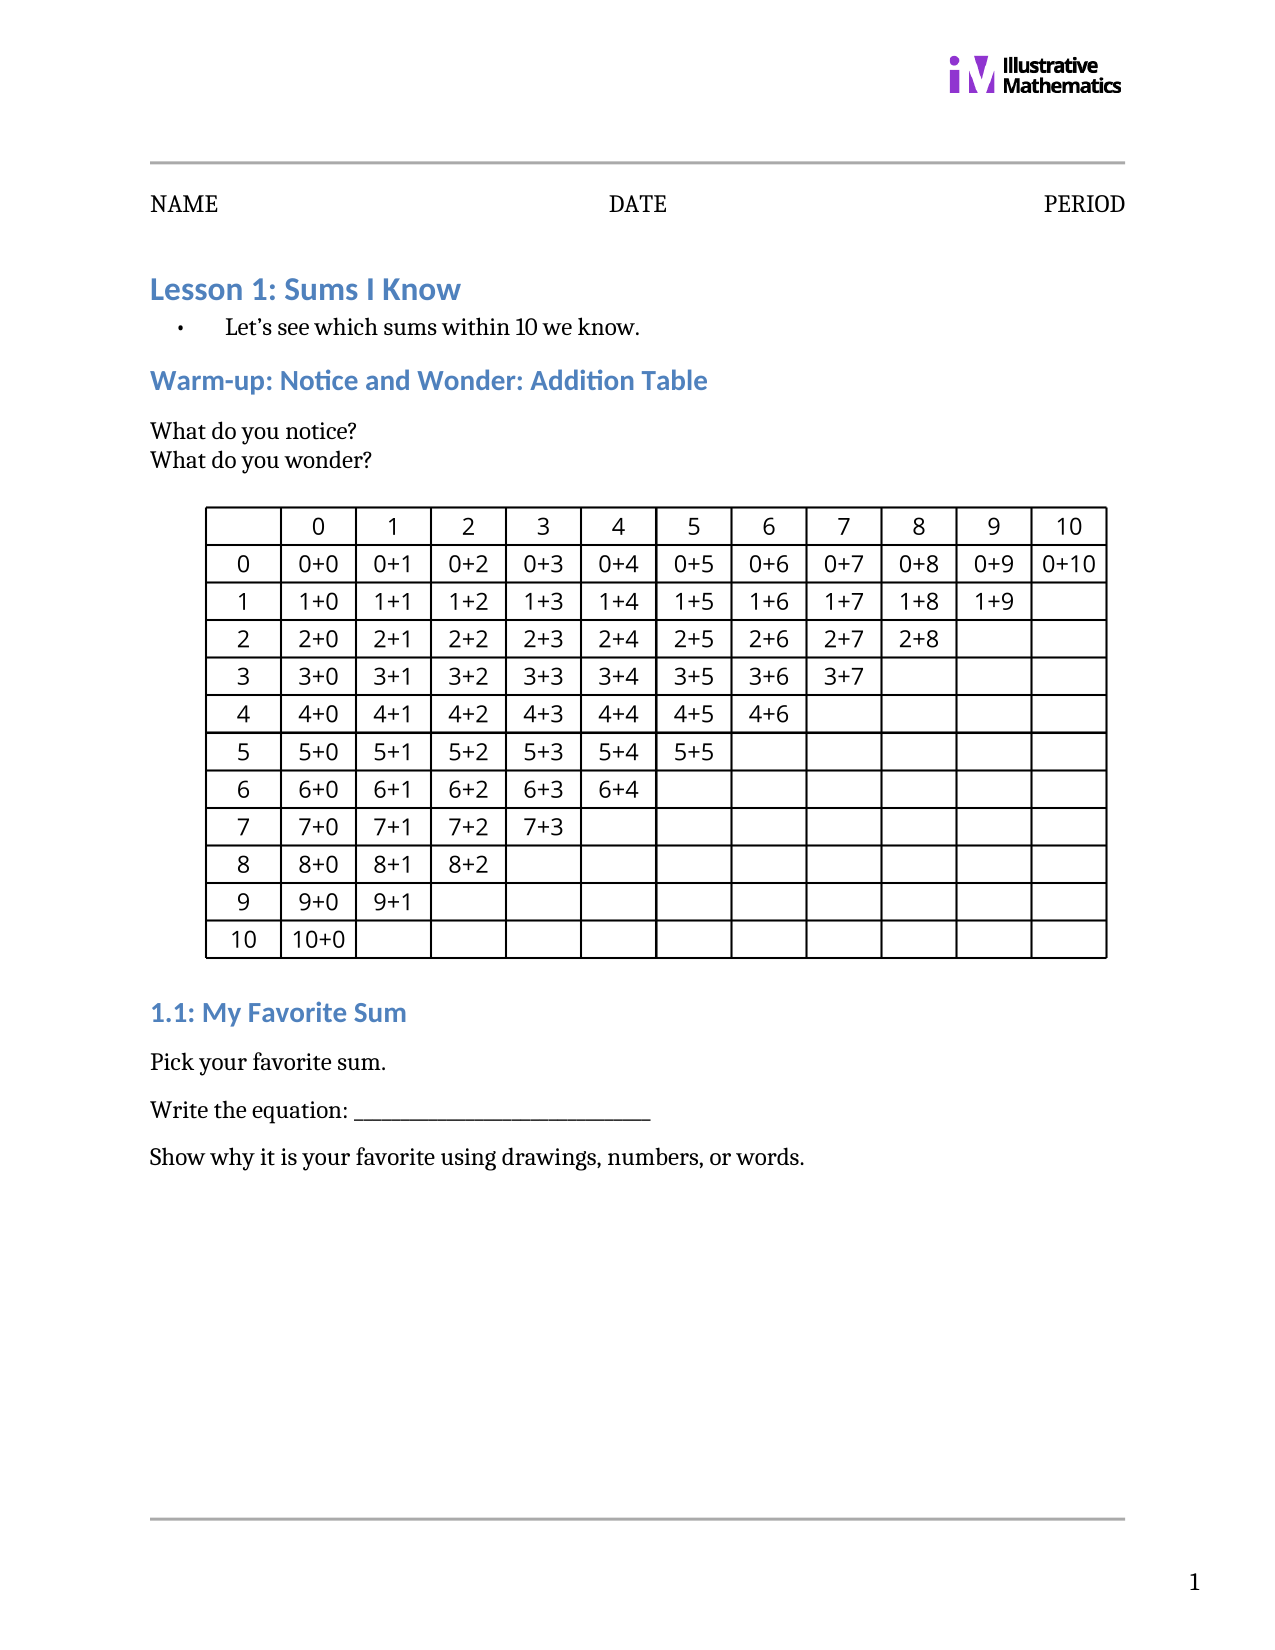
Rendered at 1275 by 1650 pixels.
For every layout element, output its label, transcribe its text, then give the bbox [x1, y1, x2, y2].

picture [949, 55, 1121, 93]
subtitle Warm-up: Notice and Wonder: Addition Table [150, 362, 1125, 398]
text Show why it is your favorite using drawings, numbers, or words. [150, 1143, 1125, 1172]
text Write the equation: ________________________________ [150, 1096, 1125, 1124]
text Pick your favorite sum. [150, 1048, 1125, 1077]
list Let’s see which sums within 10 we know. [175, 313, 1125, 342]
subtitle 1.1: My Favorite Sum [150, 994, 1125, 1029]
picture [168, 493, 1144, 973]
subtitle Lesson 1: Sums I Know [150, 268, 1125, 309]
text What do you notice? What do you wonder? [150, 417, 1125, 474]
